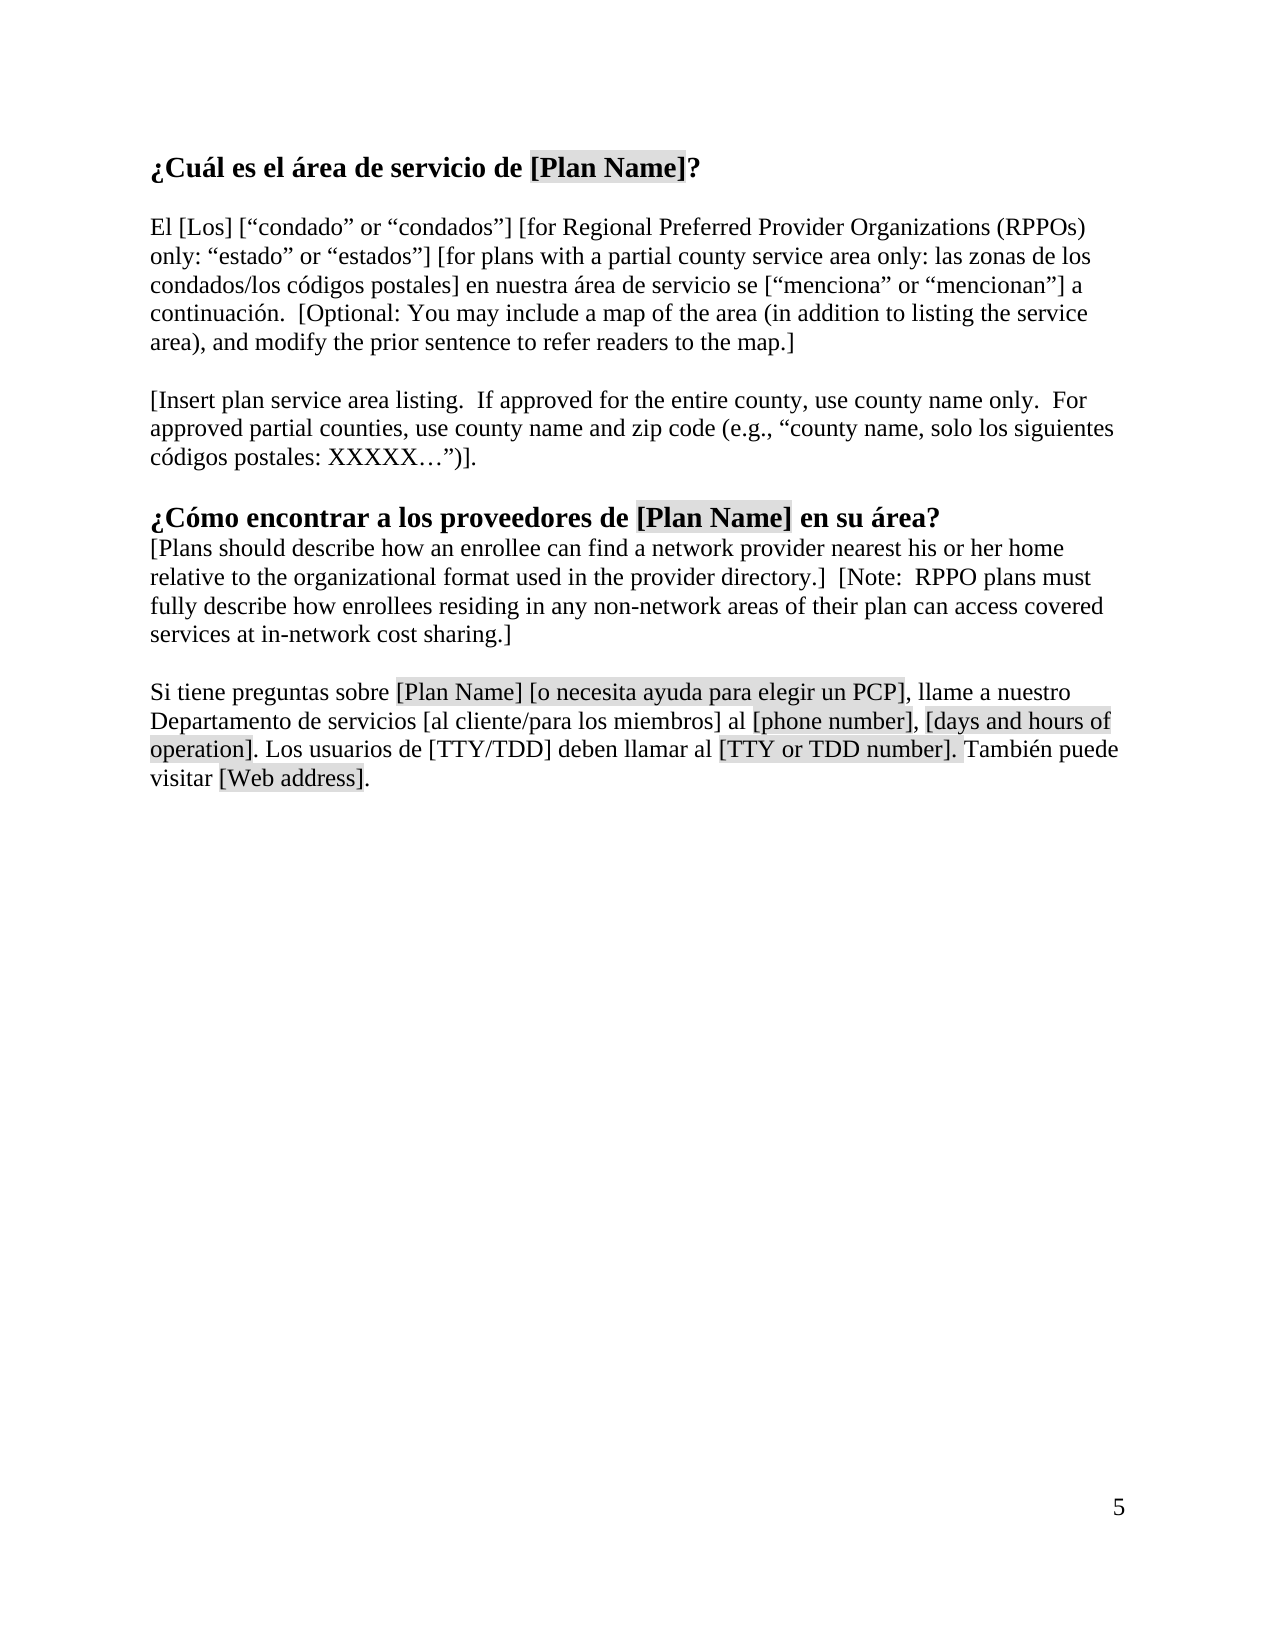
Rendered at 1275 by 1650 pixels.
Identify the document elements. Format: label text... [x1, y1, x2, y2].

subtitle ¿Cuál es el área de servicio de [Plan Name]? [150, 150, 530, 183]
text [Insert plan service area listing. If approved for the entire county, use county name only. For approved partial counties, use county name and zip code (e.g., “county name, solo los siguientes códigos postales: XXXXX…”)]. [150, 385, 1125, 471]
text El [Los] [“condado” or “condados”] [for Regional Preferred Provider Organizations (RPPOs) only: “estado” or “estados”] [for plans with a partial county service area only: las zonas de los condados/los códigos postales] en nuestra área de servicio se [“menciona” or “mencionan”] a continuación. [Optional: You may include a map of the area (in addition to listing the service area), and modify the prior sentence to refer readers to the map.] [150, 212, 1125, 356]
subtitle ¿Cómo encontrar a los proveedores de [Plan Name] en su área? [150, 500, 636, 533]
subtitle ¿Cuál es el área de servicio de [Plan Name]? [686, 150, 1125, 183]
text Si tiene preguntas sobre [Plan Name] [o necesita ayuda para elegir un PCP], llame a nuestro Departamento de servicios [al cliente/para los miembros] al [phone number], [days and hours of operation]. Los usuarios de [TTY/TDD] deben llamar al [TTY or TDD number]. También puede visitar [Web address]. [150, 677, 1125, 792]
subtitle ¿Cómo encontrar a los proveedores de [Plan Name] en su área? [792, 500, 1125, 533]
text [Plans should describe how an enrollee can find a network provider nearest his or her home relative to the organizational format used in the provider directory.] [Note: RPPO plans must fully describe how enrollees residing in any non-network areas of their plan can access covered services at in-network cost sharing.] [150, 533, 1125, 648]
